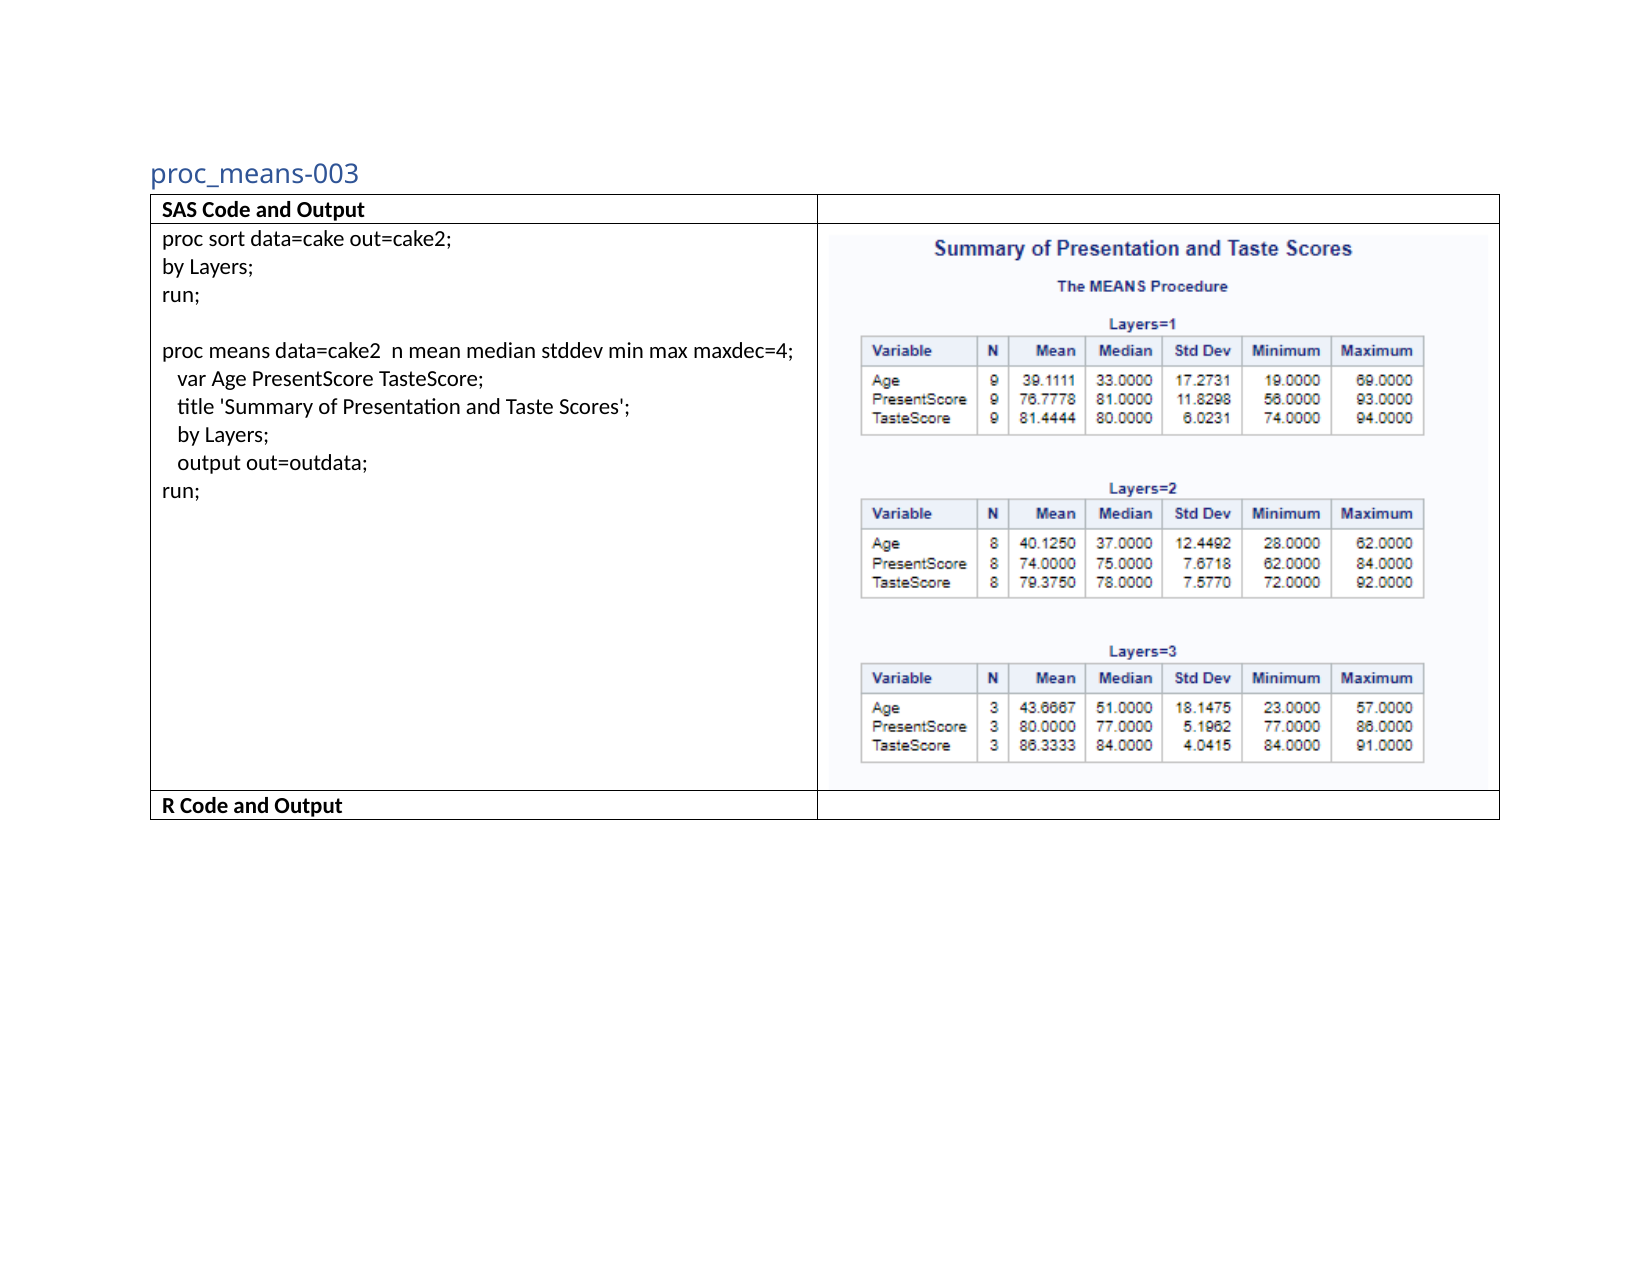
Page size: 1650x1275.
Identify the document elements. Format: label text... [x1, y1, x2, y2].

table_cell proc sort data=cake out=cake2; by Layers; run; proc means data=cake2 n mean median stddev min max maxdec=4; var Age PresentScore TasteScore; title 'Summary of Presentation and Taste Scores'; by Layers; output out=outdata; run; [151, 224, 817, 790]
table_cell R Code and Output [151, 791, 817, 819]
subtitle proc_means-003 [150, 154, 1500, 191]
table_header SAS Code and Output [151, 195, 817, 223]
table_header [818, 195, 1499, 223]
picture [828, 224, 1489, 790]
table_cell [1489, 224, 1499, 790]
table_cell [818, 791, 1499, 819]
table_cell [818, 224, 828, 790]
